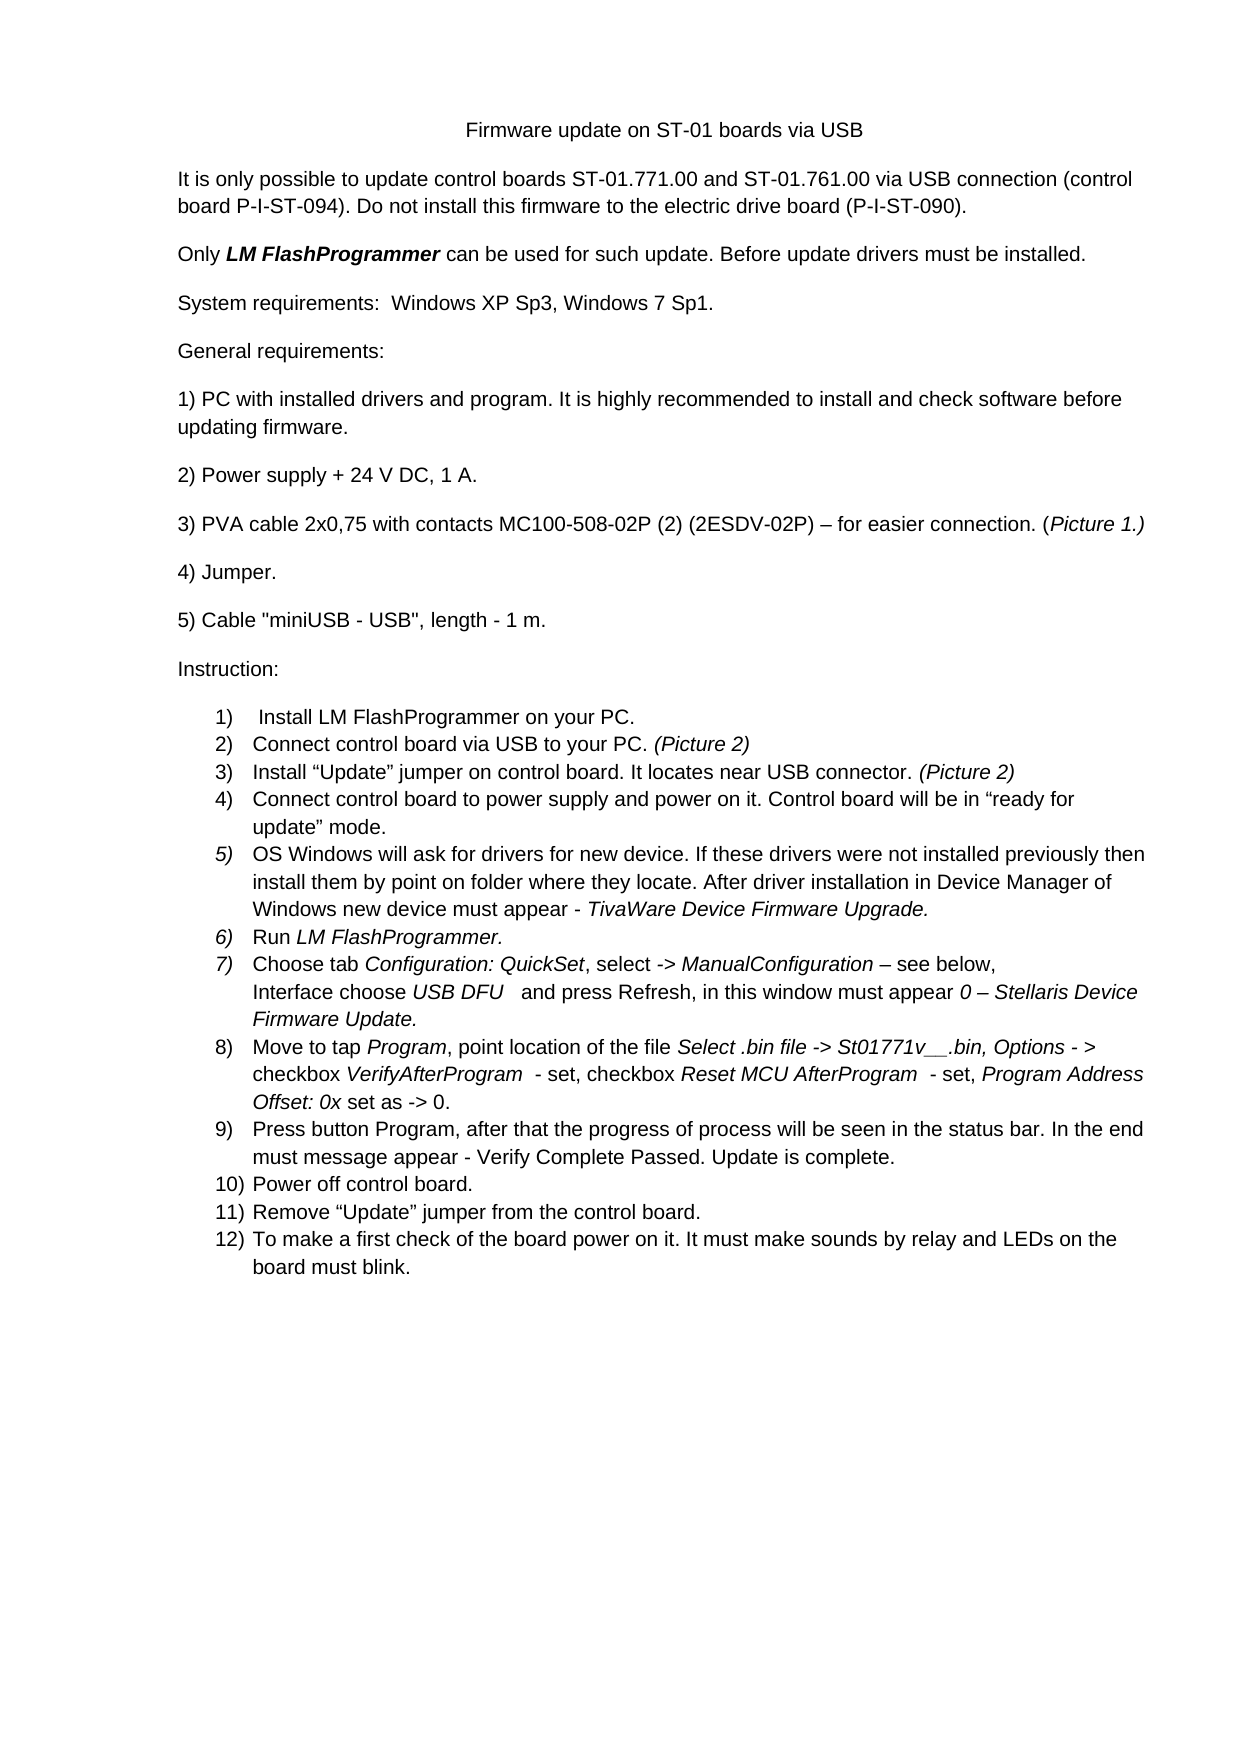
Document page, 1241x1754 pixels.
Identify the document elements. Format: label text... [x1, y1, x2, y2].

list Connect control board via USB to your PC. (Picture 2) [215, 732, 1152, 756]
text 4) Jumper. [177, 560, 1152, 584]
text General requirements: [177, 339, 1152, 363]
list Remove “Update” jumper from the control board. [215, 1200, 1152, 1224]
list Connect control board to power supply and power on it. Control board will be in “ready for update” mode. [215, 787, 1152, 839]
text 5) Cable "miniUSB - USB", length - 1 m. [177, 608, 1152, 632]
list Move to tap Program, point location of the file Select .bin file -> St01771v__.bin, Options - > checkbox VerifyAfterProgram - set, checkbox Reset MCU AfterProgram - set, Program Address Offset: 0x set as -> 0. [215, 1035, 1152, 1114]
text Firmware update on ST-01 boards via USB [177, 118, 1152, 142]
text 1) PC with installed drivers and program. It is highly recommended to install and check software before updating firmware. [177, 387, 1152, 439]
text Instruction: [177, 656, 1152, 680]
list Run LM FlashProgrammer. [215, 925, 1152, 949]
list Install “Update” jumper on control board. It locates near USB connector. (Picture 2) [215, 760, 1152, 784]
list Install LM FlashProgrammer on your PC. [215, 705, 1152, 729]
list Choose tab Configuration: QuickSet, select -> ManualConfiguration – see below, Interface choose USB DFU and press Refresh, in this window must appear 0 – Stellaris Device Firmware Update. [215, 952, 1152, 1031]
text 2) Power supply + 24 V DC, 1 A. [177, 463, 1152, 487]
text Only LM FlashProgrammer can be used for such update. Before update drivers must be installed. [177, 242, 1152, 266]
text It is only possible to update control boards ST-01.771.00 and ST-01.761.00 via USB connection (control board P-I-ST-094). Do not install this firmware to the electric drive board (P-I-ST-090). [177, 166, 1152, 218]
list Press button Program, after that the progress of process will be seen in the status bar. In the end must message appear - Verify Complete Passed. Update is complete. [215, 1117, 1152, 1169]
text System requirements: Windows XP Sp3, Windows 7 Sp1. [177, 291, 1152, 314]
list Power off control board. [215, 1172, 1152, 1196]
list OS Windows will ask for drivers for new device. If these drivers were not installed previously then install them by point on folder where they locate. After driver installation in Device Manager of Windows new device must appear - TivaWare Device Firmware Upgrade. [215, 842, 1152, 921]
list To make a first check of the board power on it. It must make sounds by relay and LEDs on the board must blink. [215, 1227, 1152, 1279]
text 3) PVA cable 2x0,75 with contacts MC100-508-02P (2) (2ESDV-02P) – for easier connection. (Picture 1.) [177, 511, 1152, 535]
